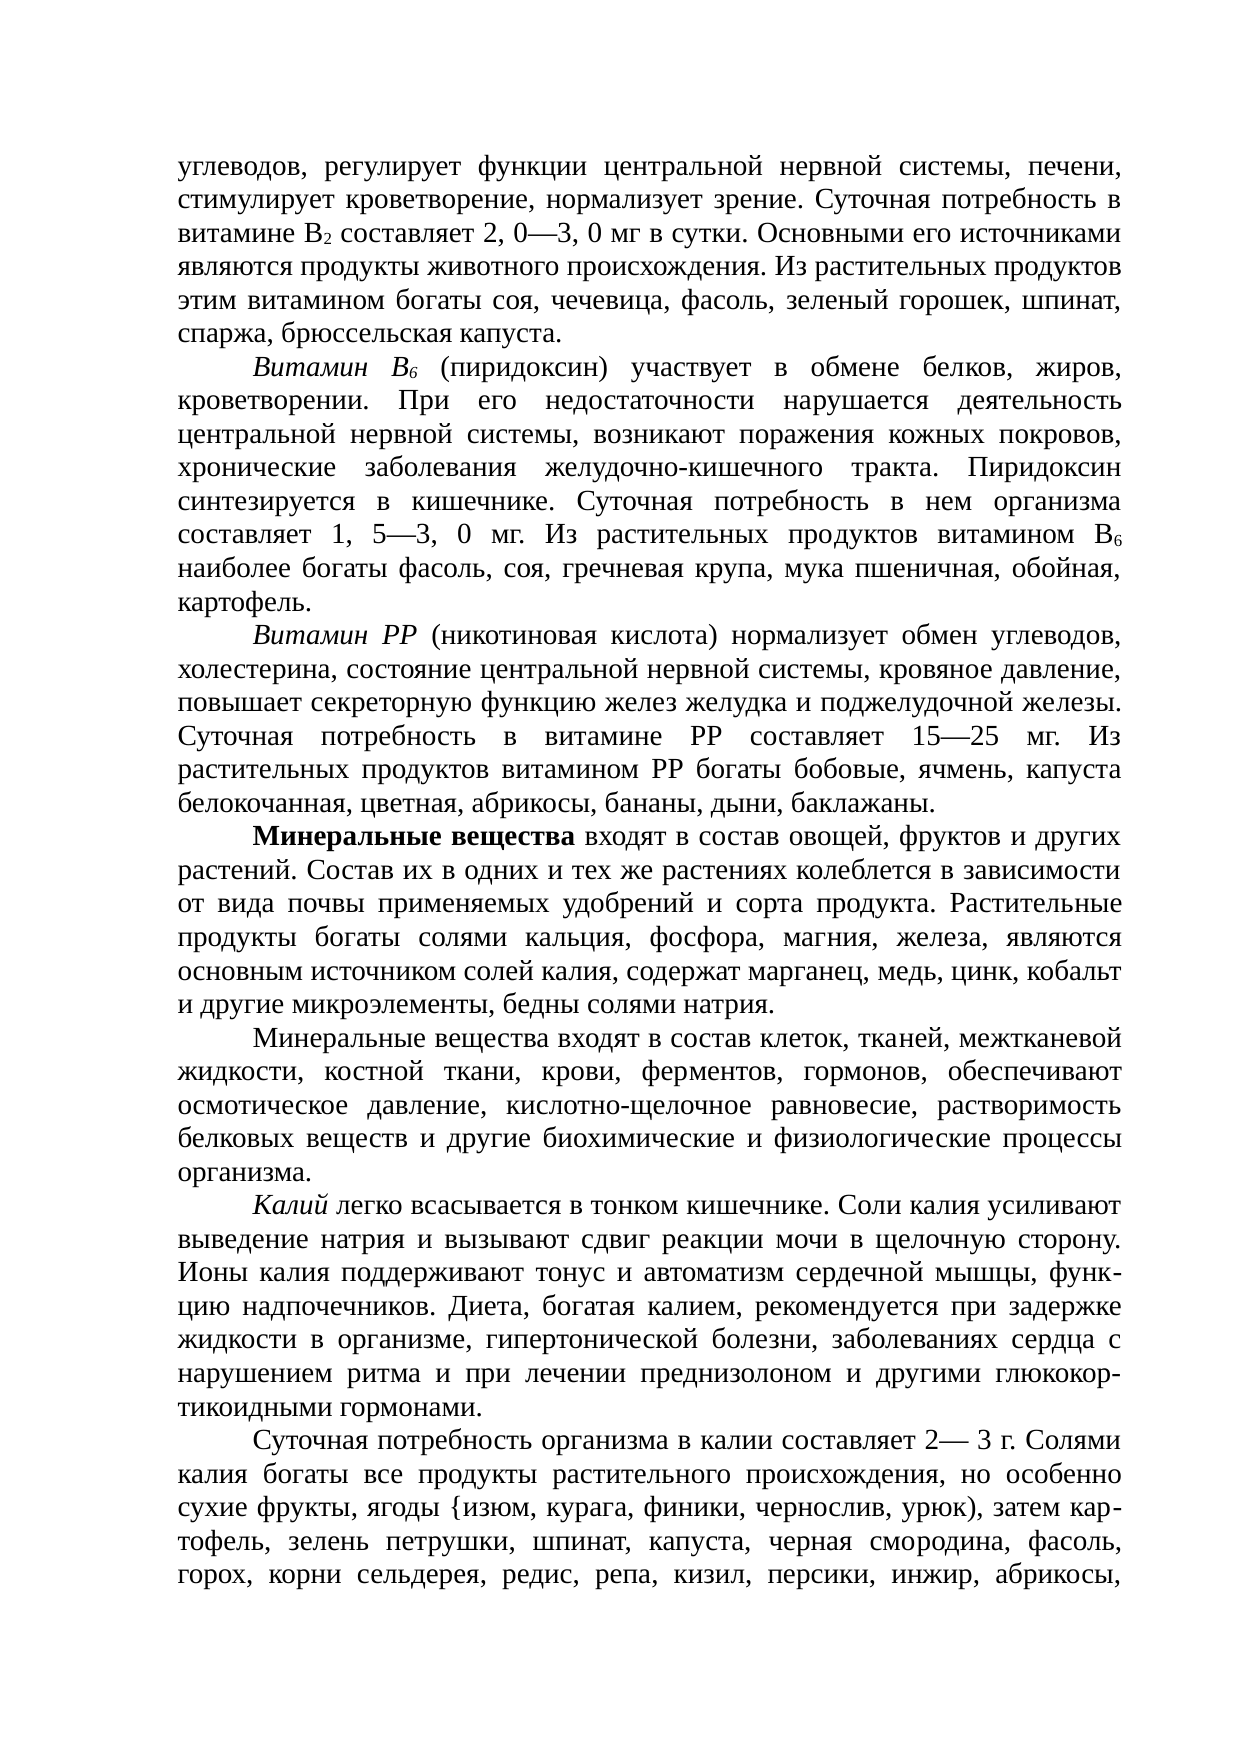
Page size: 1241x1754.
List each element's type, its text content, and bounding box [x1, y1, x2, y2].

text Витамин В6 (пиридоксин) участвует в обмене белков, жиров, кроветворении. При его недостаточности нарушается деятельность центральной нервной системы, возникают поражения кожных покровов, хронические заболевания желудочно-кишечного тракта. Пиридоксин синтезируется в кишечнике. Суточная потребность в нем организма составляет 1, 5—3, 0 мг. Из растительных продуктов витамином В6 наиболее богаты фасоль, соя, гречневая крупа, мука пшеничная, обойная, картофель. [177, 349, 1122, 617]
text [177, 148, 1122, 349]
text Минеральные вещества входят в состав клеток, тканей, межтканевой жидкости, костной ткани, крови, ферментов, гормонов, обеспечивают осмотическое давление, кислотно-щелочное равновесие, растворимость белковых веществ и другие биохимические и физиологические процессы организма. [177, 1020, 1122, 1187]
text Калий легко всасывается в тонком кишечнике. Соли калия усиливают выведение натрия и вызывают сдвиг реакции мочи в щелочную сторону. Ионы калия поддерживают тонус и автоматизм сердечной мышцы, функцию надпочечников. Диета, богатая калием, рекомендуется при задержке жидкости в организме, гипертонической болезни, заболеваниях сердца с нарушением ритма и при лечении преднизолоном и другими глюкокор-тикоидными гормонами. [177, 1187, 1122, 1422]
text Витамин РР (никотиновая кислота) нормализует обмен углеводов, холестерина, состояние центральной нервной системы, кровяное давление, повышает секреторную функцию желез желудка и поджелудочной железы. Суточная потребность в витамине РР составляет 15—25 мг. Из растительных продуктов витамином РР богаты бобовые, ячмень, капуста белокочанная, цветная, абрикосы, бананы, дыни, баклажаны. [177, 617, 1122, 818]
text Минеральные вещества входят в состав овощей, фруктов и других растений. Состав их в одних и тех же растениях колеблется в зависимости от вида почвы применяемых удобрений и сорта продукта. Растительные продукты богаты солями кальция, фосфора, магния, железа, являются основным источником солей калия, содержат марганец, медь, цинк, кобальт и другие микроэлементы, бедны солями натрия. [177, 818, 1122, 1020]
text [177, 1422, 1122, 1590]
